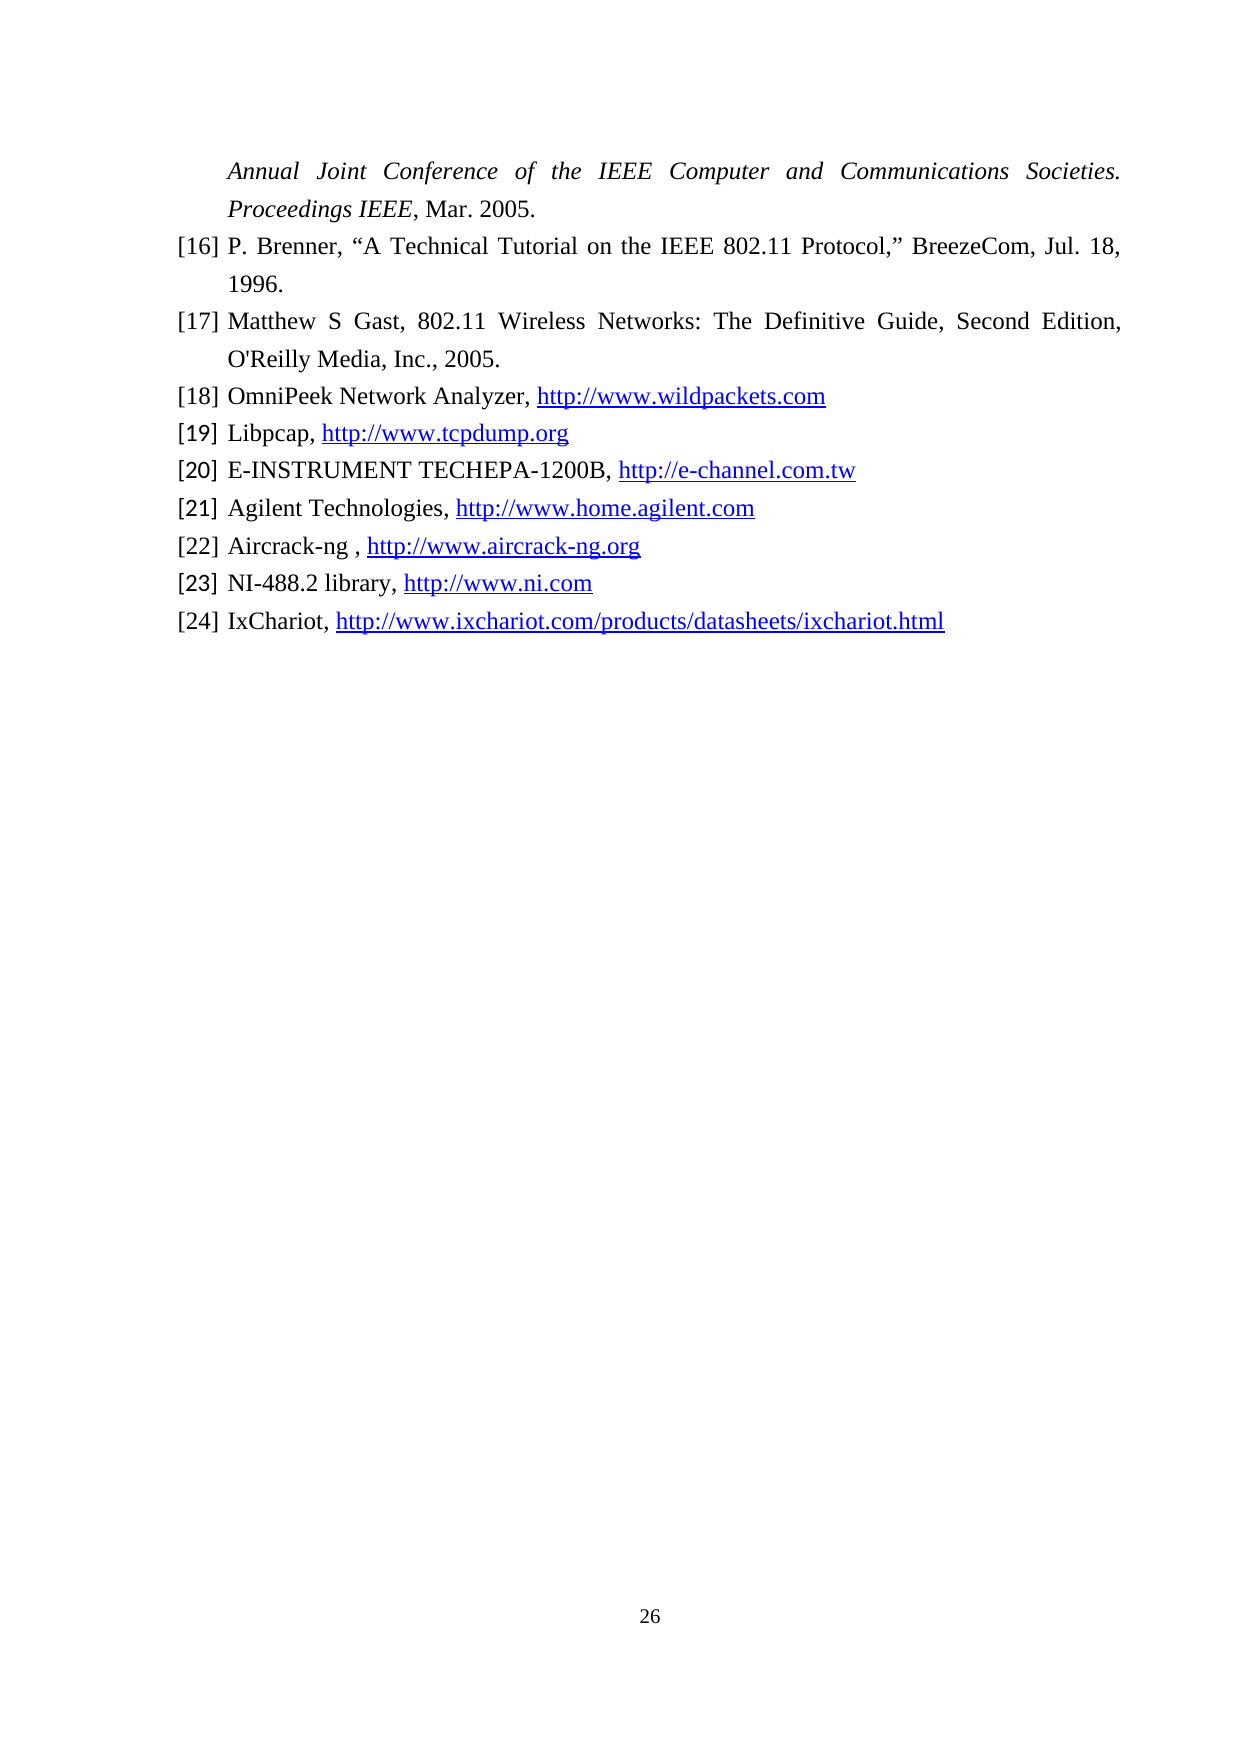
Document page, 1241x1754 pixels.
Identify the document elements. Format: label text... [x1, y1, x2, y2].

list E-INSTRUMENT TECHEPA-1200B, http://e-channel.com.tw [177, 448, 1122, 485]
list IxChariot, http://www.ixchariot.com/products/datasheets/ixchariot.html [177, 598, 1122, 635]
list Aircrack-ng , http://www.aircrack-ng.org [177, 523, 1122, 560]
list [177, 148, 1122, 223]
list Libpcap, http://www.tcpdump.org [177, 410, 1122, 448]
list Agilent Technologies, http://www.home.agilent.com [177, 485, 1122, 523]
list Matthew S Gast, 802.11 Wireless Networks: The Definitive Guide, Second Edition, O'Reilly Media, Inc., 2005. [177, 298, 1122, 373]
list NI-488.2 library, http://www.ni.com [177, 560, 1122, 598]
list P. Brenner, “A Technical Tutorial on the IEEE 802.11 Protocol,” BreezeCom, Jul. 18, 1996. [177, 223, 1122, 298]
list OmniPeek Network Analyzer, http://www.wildpackets.com [177, 373, 1122, 410]
